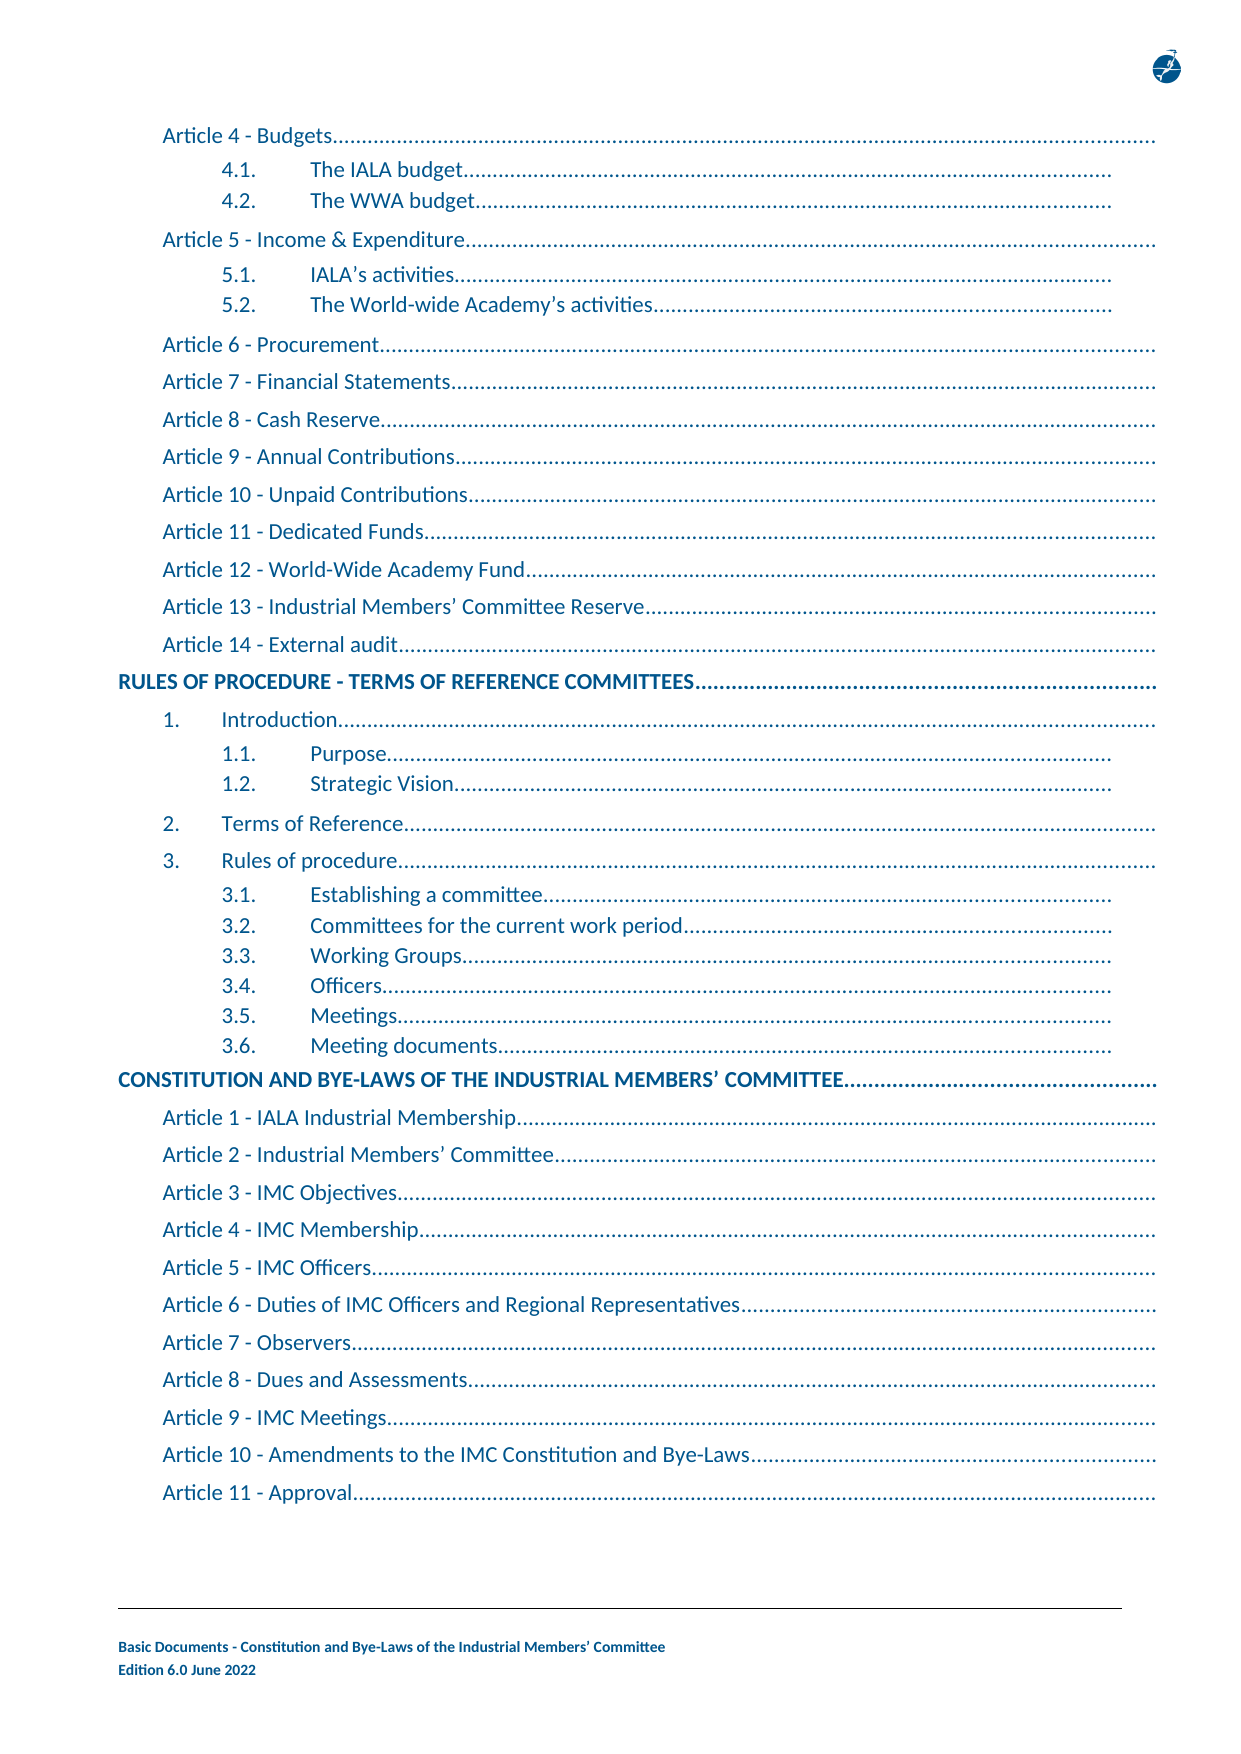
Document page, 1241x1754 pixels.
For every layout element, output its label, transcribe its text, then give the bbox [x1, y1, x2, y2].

text 3.6. Meeting documents 49 [221, 1032, 1078, 1060]
text 2. Terms of Reference 45 [162, 806, 1078, 837]
text Article 5 - IMC Officers 52 [162, 1249, 1078, 1281]
text Rules of Procedure - Terms of Reference Committees 44 [118, 664, 1078, 695]
text 3.2. Committees for the current work period 45 [221, 911, 1078, 939]
text 3.4. Officers 46 [221, 971, 1078, 999]
text Article 4 - IMC Membership 51 [162, 1212, 1078, 1243]
text Article 6 - Procurement 40 [162, 326, 1078, 358]
text Article 9 - Annual Contributions 41 [162, 439, 1078, 470]
text 1.1. Purpose 45 [221, 739, 1078, 767]
text Article 12 - World-Wide Academy Fund 42 [162, 551, 1078, 583]
text Article 11 - Dedicated Funds 42 [162, 514, 1078, 545]
text Article 3 - IMC Objectives 51 [162, 1174, 1078, 1206]
text 5.1. IALA’s activities 39 [221, 260, 1078, 288]
text Article 6 - Duties of IMC Officers and Regional Representatives 52 [162, 1287, 1078, 1318]
text Article 5 - Income & Expenditure 39 [162, 222, 1078, 253]
text Article 14 - External audit 43 [162, 626, 1078, 658]
text 3. Rules of procedure 45 [162, 843, 1078, 874]
text 1. Introduction 45 [162, 701, 1078, 733]
text Article 11 - Approval 54 [162, 1474, 1078, 1506]
text Article 10 - Unpaid Contributions 41 [162, 476, 1078, 508]
text 3.1. Establishing a committee 45 [221, 881, 1078, 909]
text Article 1 - IALA Industrial Membership 51 [162, 1099, 1078, 1131]
text 3.5. Meetings 46 [221, 1001, 1078, 1029]
text 4.1. The IALA budget 39 [221, 156, 1078, 184]
text Article 4 - Budgets 39 [162, 118, 1078, 149]
text Article 8 - Cash Reserve 41 [162, 401, 1078, 433]
text Article 10 - Amendments to the IMC Constitution and Bye-Laws 53 [162, 1437, 1078, 1468]
text 5.2. The World-wide Academy’s activities 40 [221, 290, 1078, 318]
text Article 7 - Financial Statements 40 [162, 364, 1078, 395]
text Article 7 - Observers 53 [162, 1324, 1078, 1356]
text 4.2. The WWA budget 39 [221, 186, 1078, 214]
text 3.3. Working Groups 46 [221, 941, 1078, 969]
text 1.2. Strategic Vision 45 [221, 769, 1078, 797]
text Article 8 - Dues and Assessments 53 [162, 1362, 1078, 1393]
text Constitution and Bye-Laws of the Industrial Members’ Committee 50 [118, 1062, 1078, 1093]
picture [1121, 0, 1240, 118]
text Article 13 - Industrial Members’ Committee Reserve 43 [162, 589, 1078, 620]
text Article 2 - Industrial Members’ Committee 51 [162, 1137, 1078, 1168]
text Article 9 - IMC Meetings 53 [162, 1399, 1078, 1431]
